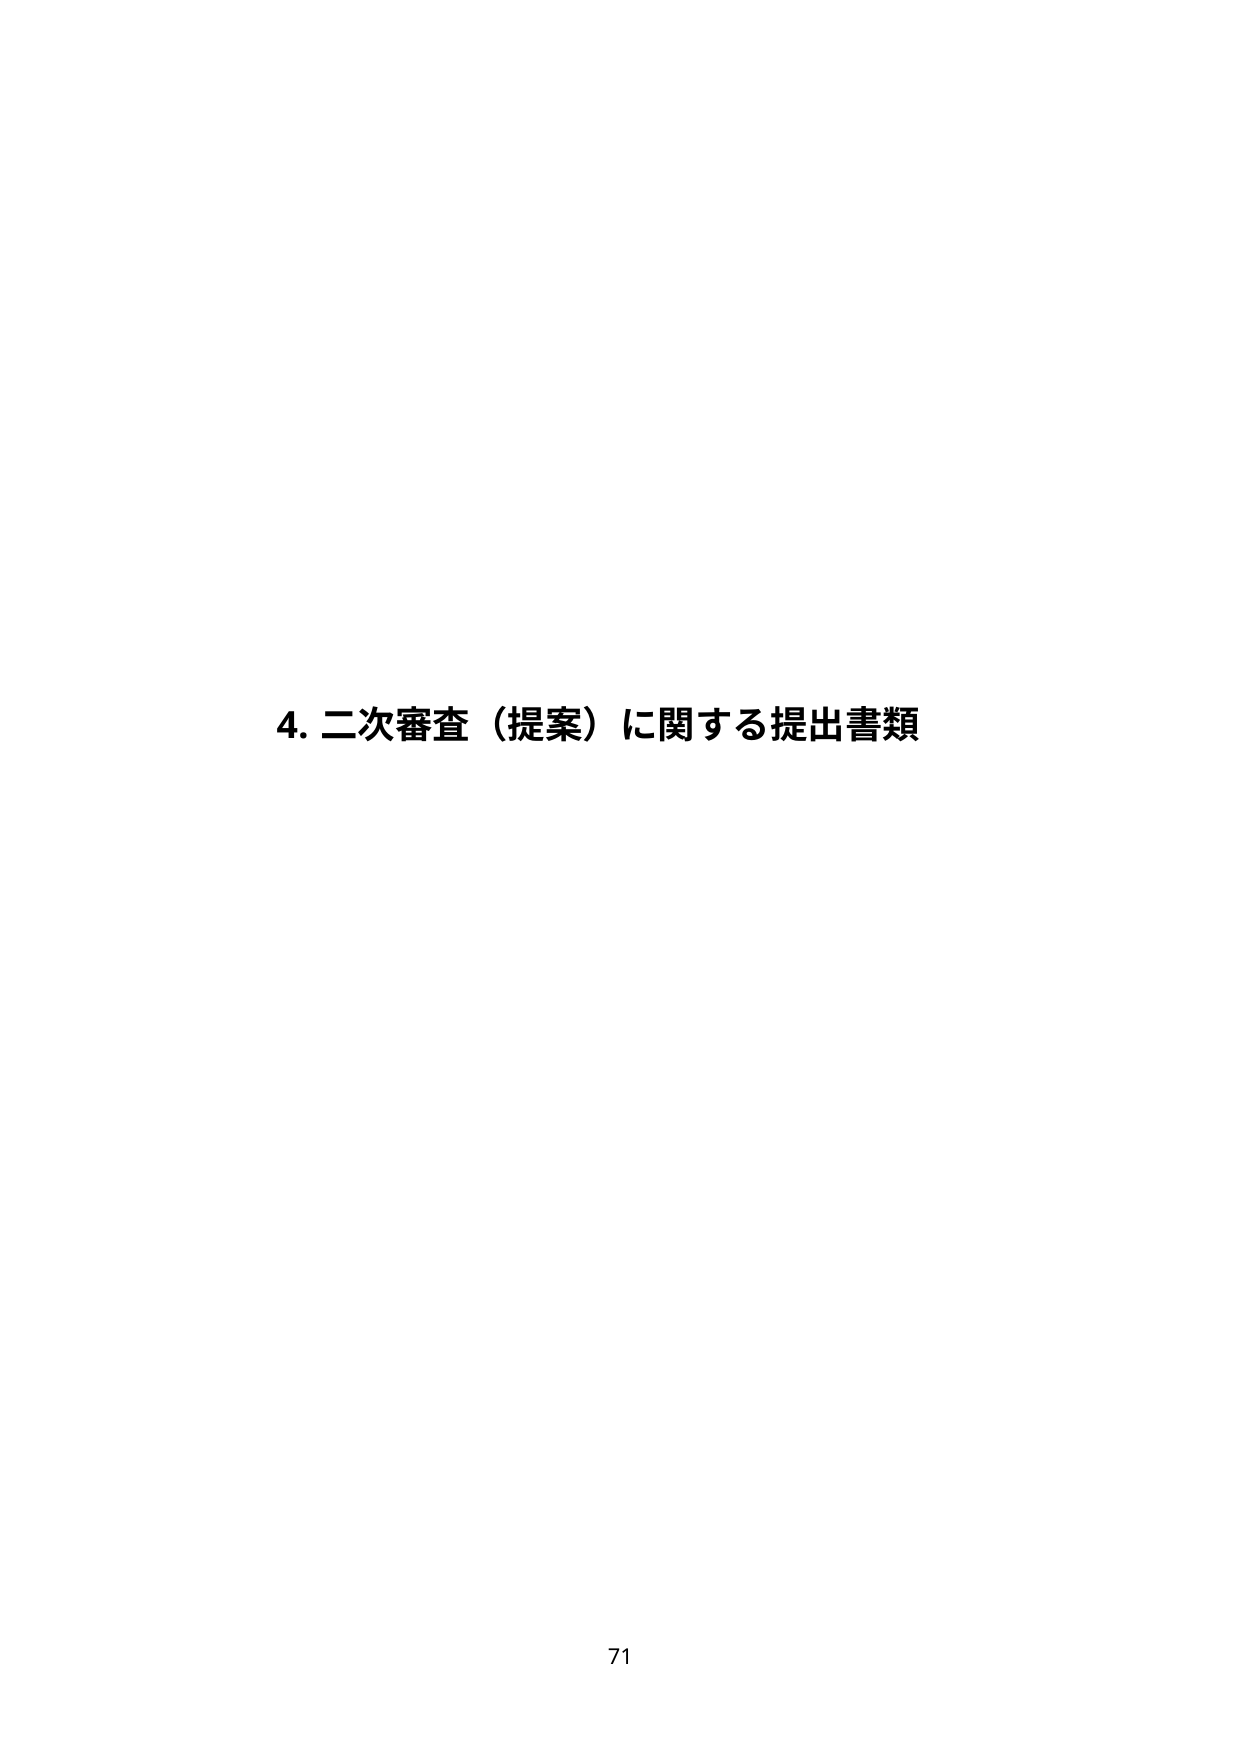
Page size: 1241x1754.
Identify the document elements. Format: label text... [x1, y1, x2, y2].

subtitle 二次審査（提案）に関する提出書類 [91, 695, 1106, 749]
